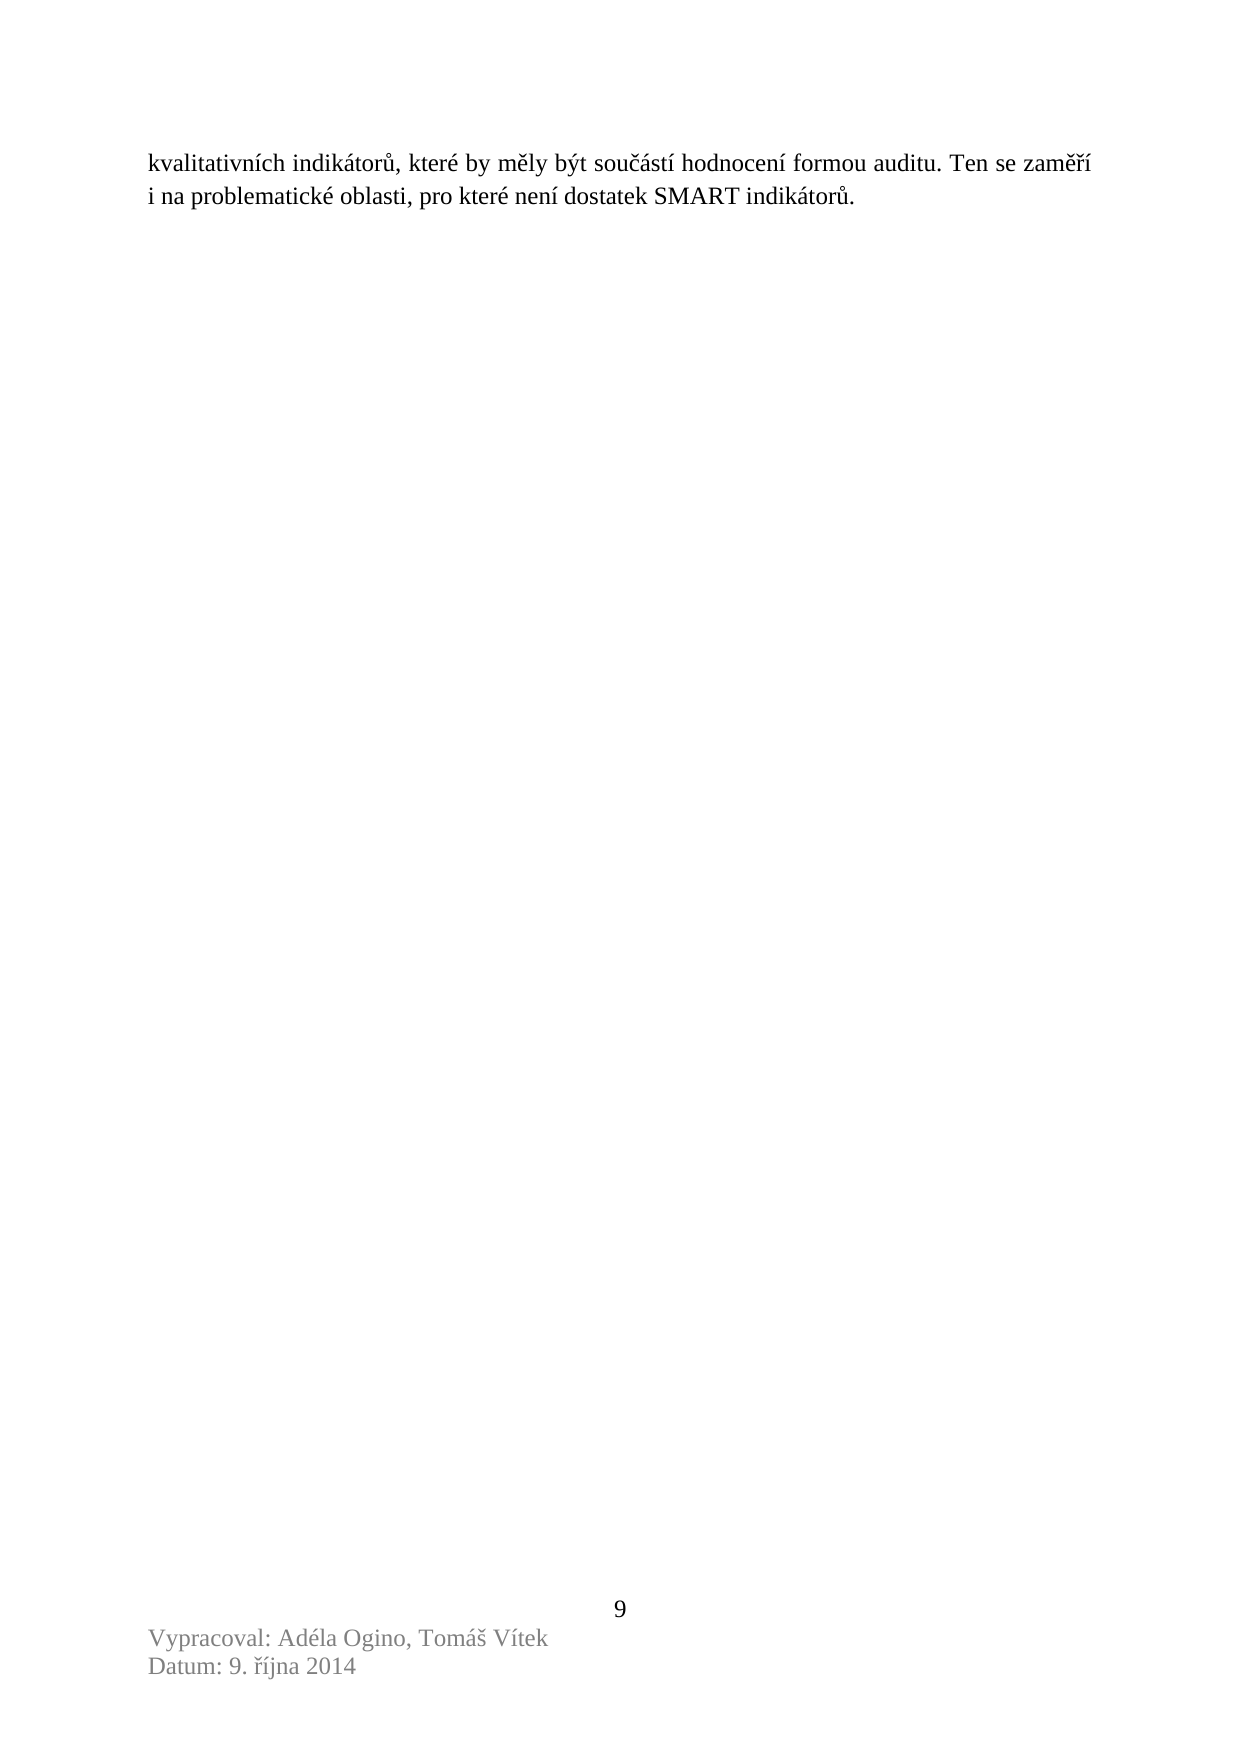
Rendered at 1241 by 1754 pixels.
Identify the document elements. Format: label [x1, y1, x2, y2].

text [148, 148, 1092, 209]
